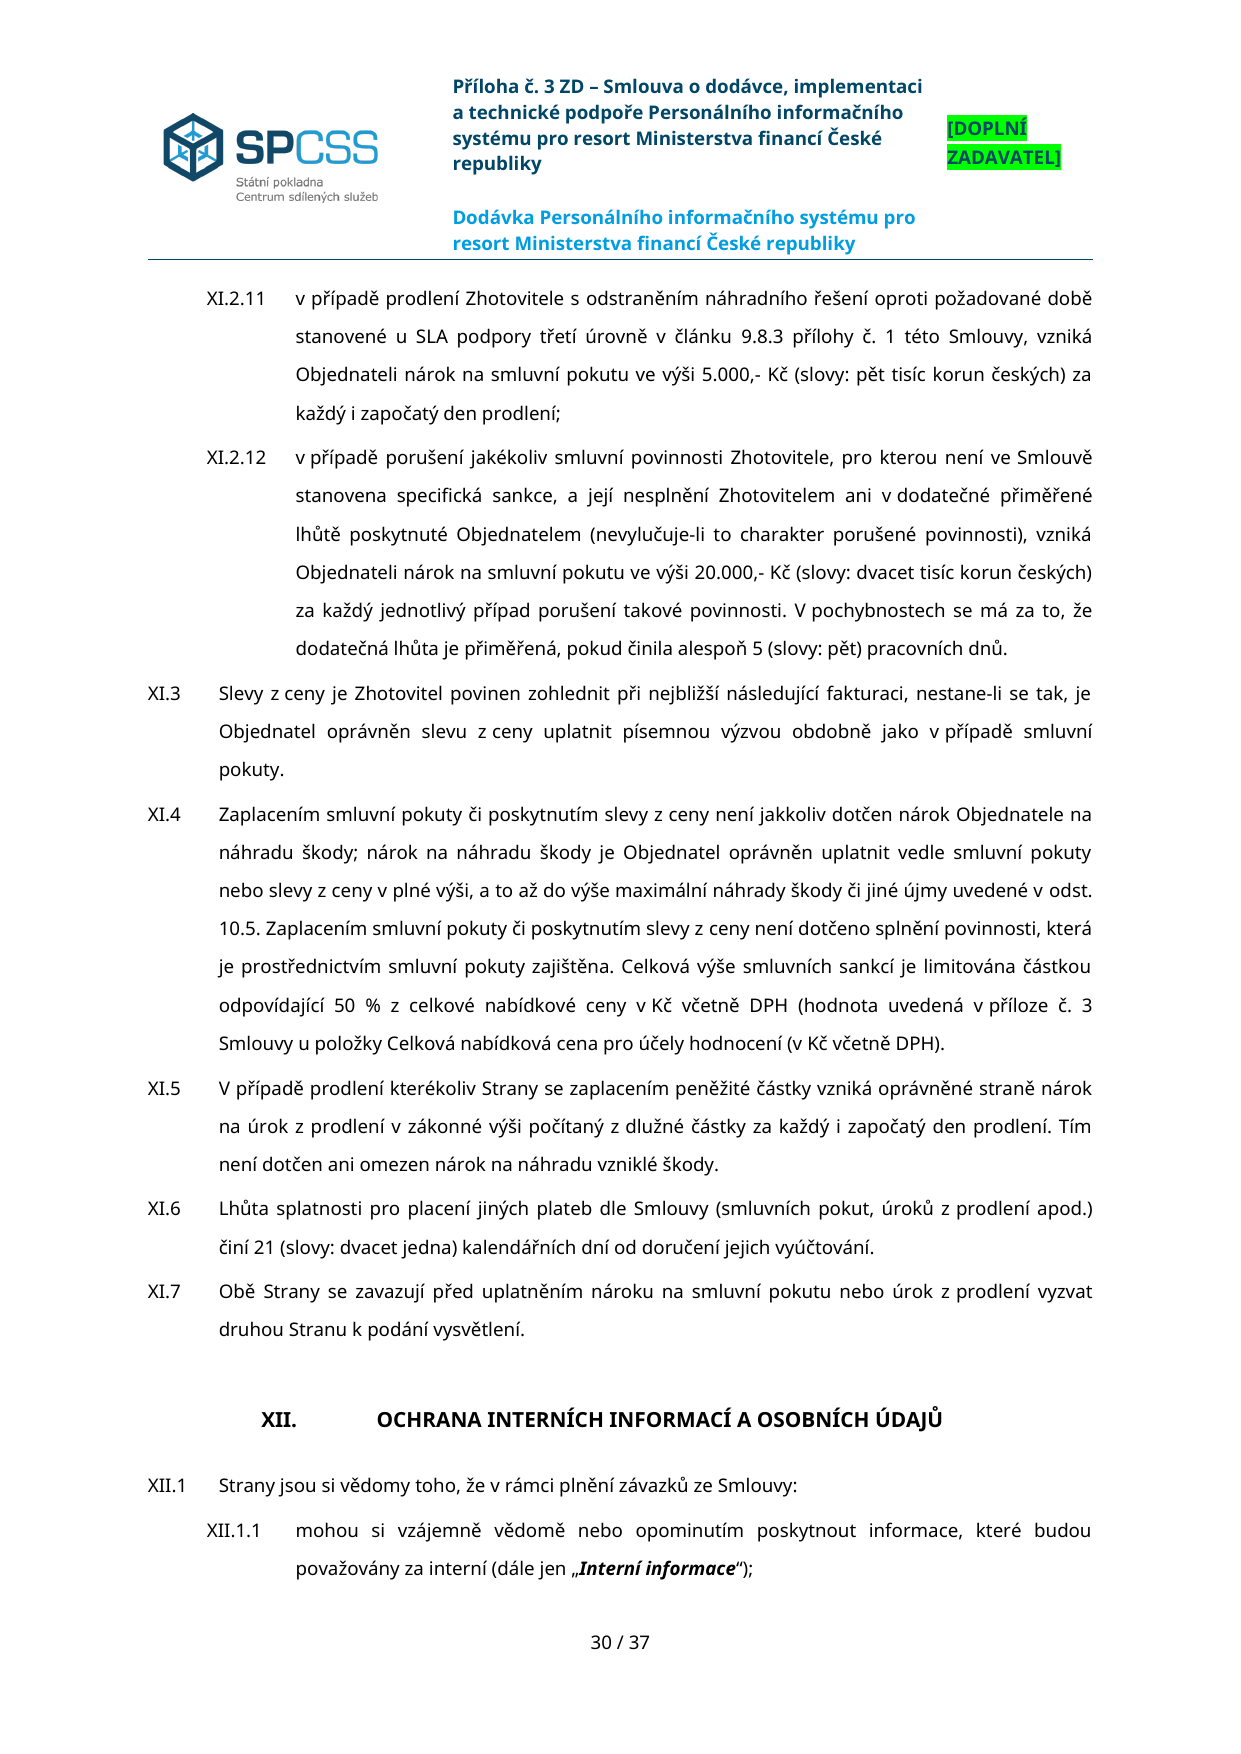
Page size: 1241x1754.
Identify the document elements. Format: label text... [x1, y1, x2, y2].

subtitle Obě Strany se zavazují před uplatněním nároku na smluvní pokutu nebo úrok z prodlení vyzvat druhou Stranu k podání vysvětlení. [148, 1278, 1093, 1342]
subtitle Slevy z ceny je Zhotovitel povinen zohlednit při nejbližší následující fakturaci, nestane-li se tak, je Objednatel oprávněn slevu z ceny uplatnit písemnou výzvou obdobně jako v případě smluvní pokuty. [148, 680, 1093, 782]
subtitle v případě prodlení Zhotovitele s odstraněním náhradního řešení oproti požadované době stanovené u SLA podpory třetí úrovně v článku 9.8.3 přílohy č. 1 této Smlouvy, vzniká Objednateli nárok na smluvní pokutu ve výši 5.000,- Kč (slovy: pět tisíc korun českých) za každý i započatý den prodlení; [207, 285, 1093, 425]
subtitle Strany jsou si vědomy toho, že v rámci plnění závazků ze Smlouvy: [148, 1472, 1093, 1498]
subtitle V případě prodlení kterékoliv Strany se zaplacením peněžité částky vzniká oprávněné straně nárok na úrok z prodlení v zákonné výši počítaný z dlužné částky za každý i započatý den prodlení. Tím není dotčen ani omezen nárok na náhradu vzniklé škody. [148, 1075, 1093, 1177]
subtitle v případě porušení jakékoliv smluvní povinnosti Zhotovitele, pro kterou není ve Smlouvě stanovena specifická sankce, a její nesplnění Zhotovitelem ani v dodatečné přiměřené lhůtě poskytnuté Objednatelem (nevylučuje-li to charakter porušené povinnosti), vzniká Objednateli nárok na smluvní pokutu ve výši 20.000,- Kč (slovy: dvacet tisíc korun českých) za každý jednotlivý případ porušení takové povinnosti. V pochybnostech se má za to, že dodatečná lhůta je přiměřená, pokud činila alespoň 5 (slovy: pět) pracovních dnů. [207, 444, 1093, 661]
subtitle Zaplacením smluvní pokuty či poskytnutím slevy z ceny není jakkoliv dotčen nárok Objednatele na náhradu škody; nárok na náhradu škody je Objednatel oprávněn uplatnit vedle smluvní pokuty nebo slevy z ceny v plné výši, a to až do výše maximální náhrady škody či jiné újmy uvedené v odst. 10.5. Zaplacením smluvní pokuty či poskytnutím slevy z ceny není dotčeno splnění povinnosti, která je prostřednictvím smluvní pokuty zajištěna. Celková výše smluvních sankcí je limitována částkou odpovídající 50 % z celkové nabídkové ceny v Kč včetně DPH (hodnota uvedená v příloze č. 3 Smlouvy u položky Celková nabídková cena pro účely hodnocení (v Kč včetně DPH). [148, 801, 1093, 1056]
picture [163, 113, 378, 203]
subtitle mohou si vzájemně vědomě nebo opominutím poskytnout informace, které budou považovány za interní (dále jen „Interní informace“); [207, 1517, 1093, 1581]
subtitle Lhůta splatnosti pro placení jiných plateb dle Smlouvy (smluvních pokut, úroků z prodlení apod.) činí 21 (slovy: dvacet jedna) kalendářních dní od doručení jejich vyúčtování. [148, 1196, 1093, 1259]
subtitle OCHRANA INTERNÍCH INFORMACÍ A OSOBNÍCH ÚDAJŮ [148, 1405, 1093, 1433]
